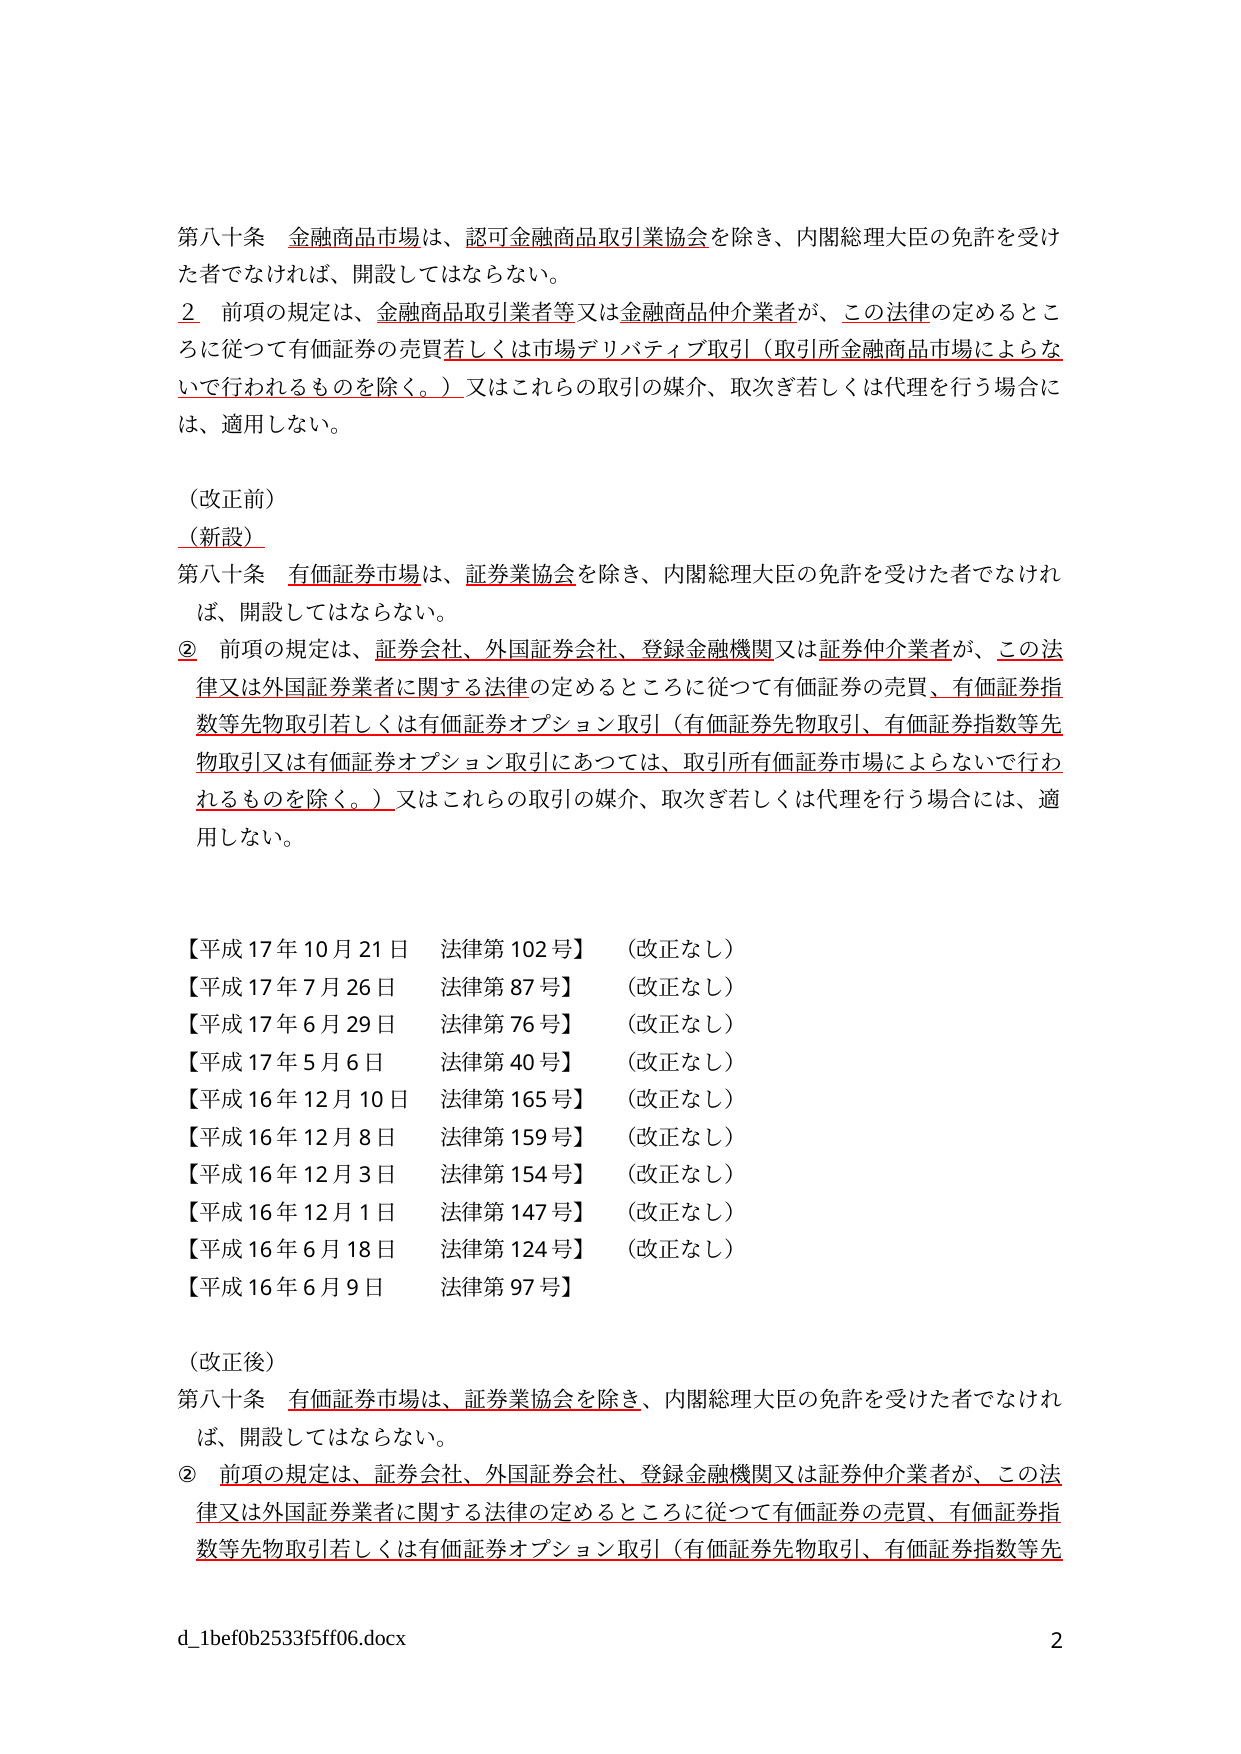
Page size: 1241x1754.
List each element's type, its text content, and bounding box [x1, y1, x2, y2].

text 第八十条 有価証券市場は、証券業協会を除き、内閣総理大臣の免許を受けた者でなければ、開設してはならない。 [177, 1379, 1063, 1454]
text 第八十条 有価証券市場は、証券業協会を除き、内閣総理大臣の免許を受けた者でなければ、開設してはならない。 [177, 554, 1063, 629]
text 【平成16年12月8日 法律第159号】 （改正なし） [177, 1117, 1063, 1154]
text （改正前） [177, 479, 1063, 517]
text 【平成16年12月1日 法律第147号】 （改正なし） [177, 1192, 1063, 1229]
text 【平成16年12月3日 法律第154号】 （改正なし） [177, 1154, 1063, 1192]
text 【平成16年6月18日 法律第124号】 （改正なし） [177, 1229, 1063, 1267]
text ２ 前項の規定は、金融商品取引業者等又は金融商品仲介業者が、この法律の定めるところに従つて有価証券の売買若しくは市場デリバティブ取引（取引所金融商品市場によらないで行われるものを除く。）又はこれらの取引の媒介、取次ぎ若しくは代理を行う場合には、適用しない。 [177, 292, 1063, 442]
text 第八十条 金融商品市場は、認可金融商品取引業協会を除き、内閣総理大臣の免許を受けた者でなければ、開設してはならない。 [177, 217, 1063, 292]
text （改正後） [177, 1342, 1063, 1379]
text 【平成17年10月21日 法律第102号】 （改正なし） [177, 929, 1063, 967]
text 【平成17年7月26日 法律第87号】 （改正なし） [177, 967, 1063, 1004]
text （新設） [177, 517, 1063, 554]
text 【平成17年5月6日 法律第40号】 （改正なし） [177, 1042, 1063, 1079]
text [177, 1454, 1063, 1567]
text 【平成16年6月9日 法律第97号】 [177, 1267, 1063, 1304]
text 【平成16年12月10日 法律第165号】 （改正なし） [177, 1079, 1063, 1117]
text 【平成17年6月29日 法律第76号】 （改正なし） [177, 1004, 1063, 1042]
